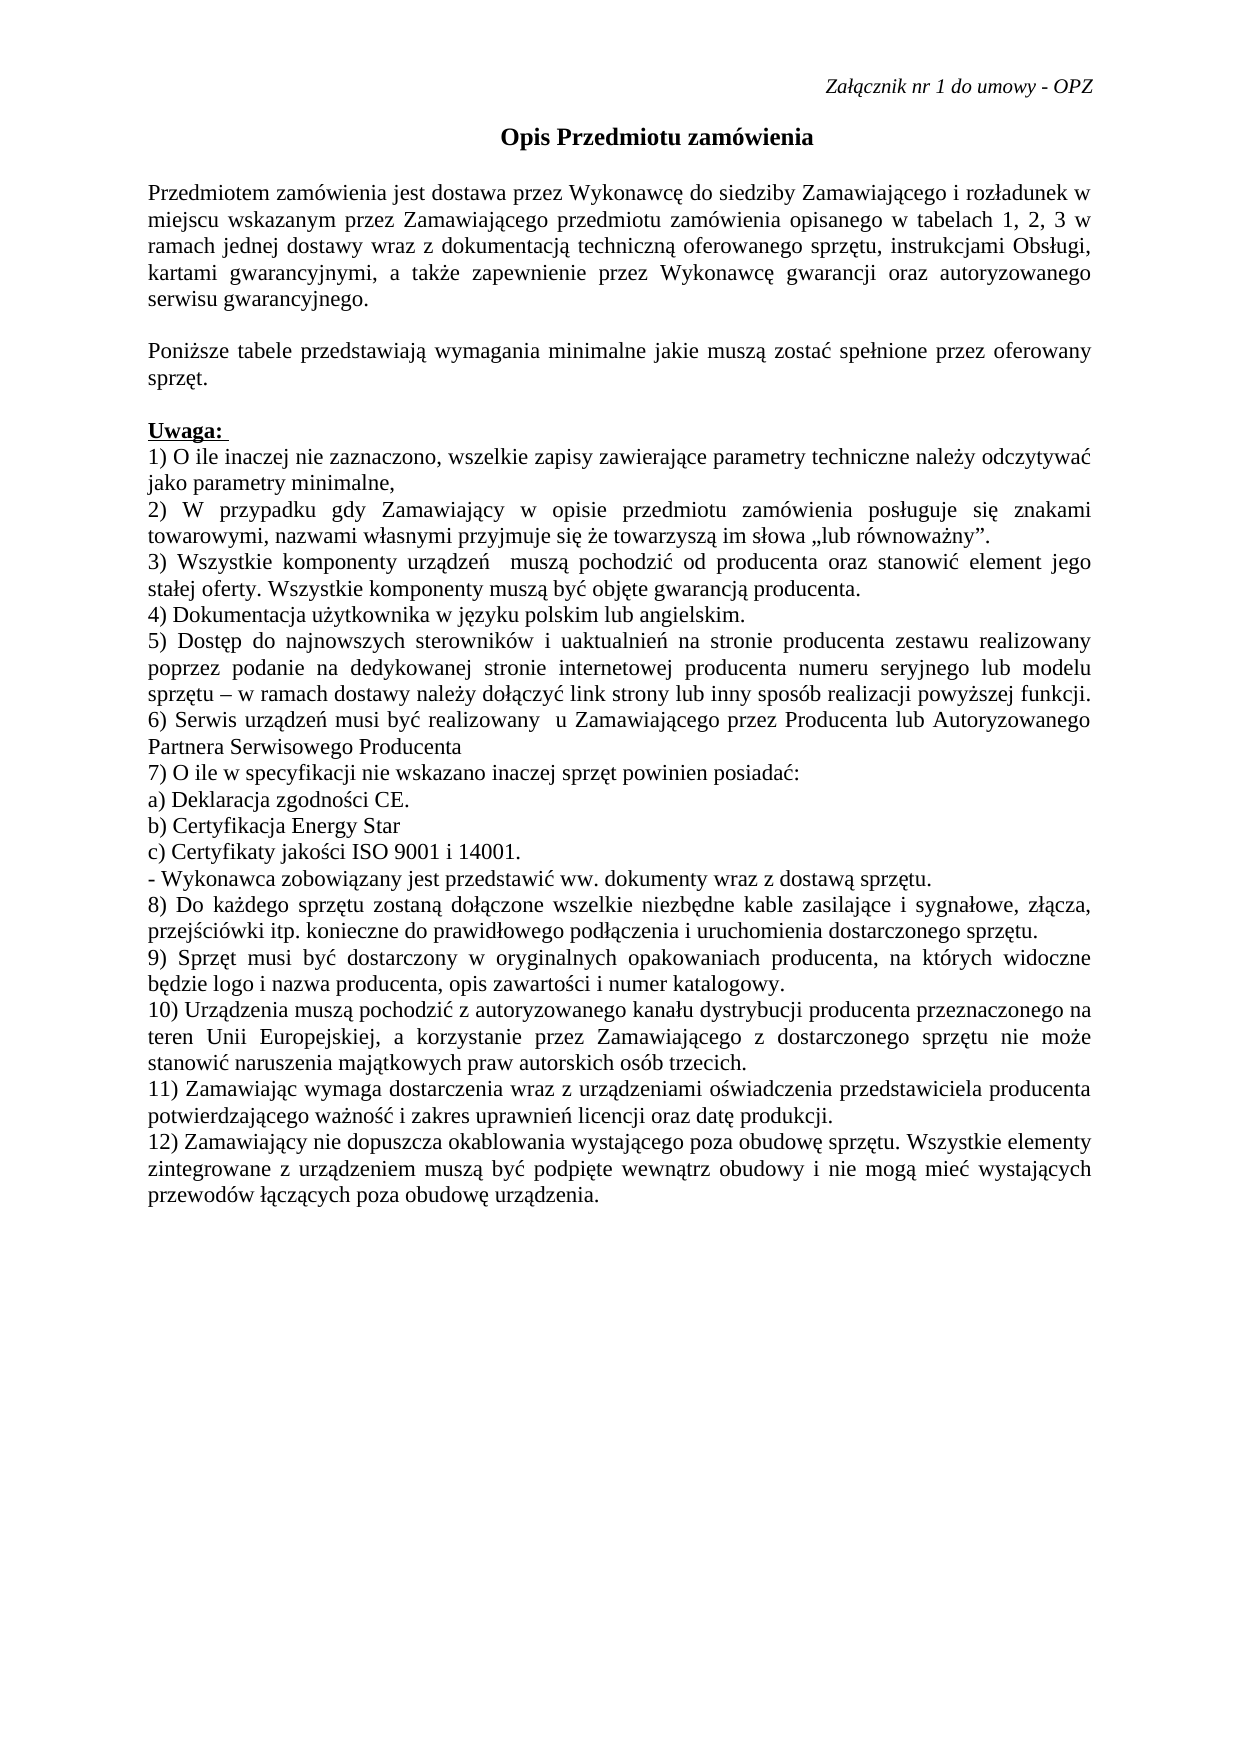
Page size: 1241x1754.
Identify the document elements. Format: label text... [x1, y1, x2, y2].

text Załącznik nr 1 do umowy - OPZ [148, 74, 1093, 98]
text c) Certyfikaty jakości ISO 9001 i 14001. [148, 838, 1093, 865]
text 3) Wszystkie komponenty urządzeń muszą pochodzić od producenta oraz stanowić element jego stałej oferty. Wszystkie komponenty muszą być objęte gwarancją producenta. [148, 548, 1093, 601]
text 12) Zamawiający nie dopuszcza okablowania wystającego poza obudowę sprzętu. Wszystkie elementy zintegrowane z urządzeniem muszą być podpięte wewnątrz obudowy i nie mogą mieć wystających przewodów łączących poza obudowę urządzenia. [148, 1128, 1093, 1207]
text b) Certyfikacja Energy Star [148, 812, 1093, 838]
text 1) O ile inaczej nie zaznaczono, wszelkie zapisy zawierające parametry techniczne należy odczytywać jako parametry minimalne, [148, 443, 1093, 496]
text Przedmiotem zamówienia jest dostawa przez Wykonawcę do siedziby Zamawiającego i rozładunek w miejscu wskazanym przez Zamawiającego przedmiotu zamówienia opisanego w tabelach 1, 2, 3 w ramach jednej dostawy wraz z dokumentacją techniczną oferowanego sprzętu, instrukcjami Obsługi, kartami gwarancyjnymi, a także zapewnienie przez Wykonawcę gwarancji oraz autoryzowanego serwisu gwarancyjnego. [148, 179, 1093, 311]
text 2) W przypadku gdy Zamawiający w opisie przedmiotu zamówienia posługuje się znakami towarowymi, nazwami własnymi przyjmuje się że towarzyszą im słowa „lub równoważny”. [148, 496, 1093, 548]
text Opis Przedmiotu zamówienia [148, 122, 1093, 151]
text a) Deklaracja zgodności CE. [148, 786, 1093, 812]
text 5) Dostęp do najnowszych sterowników i uaktualnień na stronie producenta zestawu realizowany poprzez podanie na dedykowanej stronie internetowej producenta numeru seryjnego lub modelu sprzętu – w ramach dostawy należy dołączyć link strony lub inny sposób realizacji powyższej funkcji. 6) Serwis urządzeń musi być realizowany u Zamawiającego przez Producenta lub Autoryzowanego Partnera Serwisowego Producenta [148, 627, 1093, 759]
text 7) O ile w specyfikacji nie wskazano inaczej sprzęt powinien posiadać: [148, 759, 1093, 786]
text 9) Sprzęt musi być dostarczony w oryginalnych opakowaniach producenta, na których widoczne będzie logo i nazwa producenta, opis zawartości i numer katalogowy. [148, 944, 1093, 996]
text - Wykonawca zobowiązany jest przedstawić ww. dokumenty wraz z dostawą sprzętu. [148, 865, 1093, 891]
text 8) Do każdego sprzętu zostaną dołączone wszelkie niezbędne kable zasilające i sygnałowe, złącza, przejściówki itp. konieczne do prawidłowego podłączenia i uruchomienia dostarczonego sprzętu. [148, 891, 1093, 944]
text 4) Dokumentacja użytkownika w języku polskim lub angielskim. [148, 601, 1093, 627]
text 10) Urządzenia muszą pochodzić z autoryzowanego kanału dystrybucji producenta przeznaczonego na teren Unii Europejskiej, a korzystanie przez Zamawiającego z dostarczonego sprzętu nie może stanowić naruszenia majątkowych praw autorskich osób trzecich. [148, 996, 1093, 1076]
text Poniższe tabele przedstawiają wymagania minimalne jakie muszą zostać spełnione przez oferowany sprzęt. [148, 338, 1093, 390]
text 11) Zamawiając wymaga dostarczenia wraz z urządzeniami oświadczenia przedstawiciela producenta potwierdzającego ważność i zakres uprawnień licencji oraz datę produkcji. [148, 1076, 1093, 1128]
text Uwaga: [148, 417, 1093, 443]
